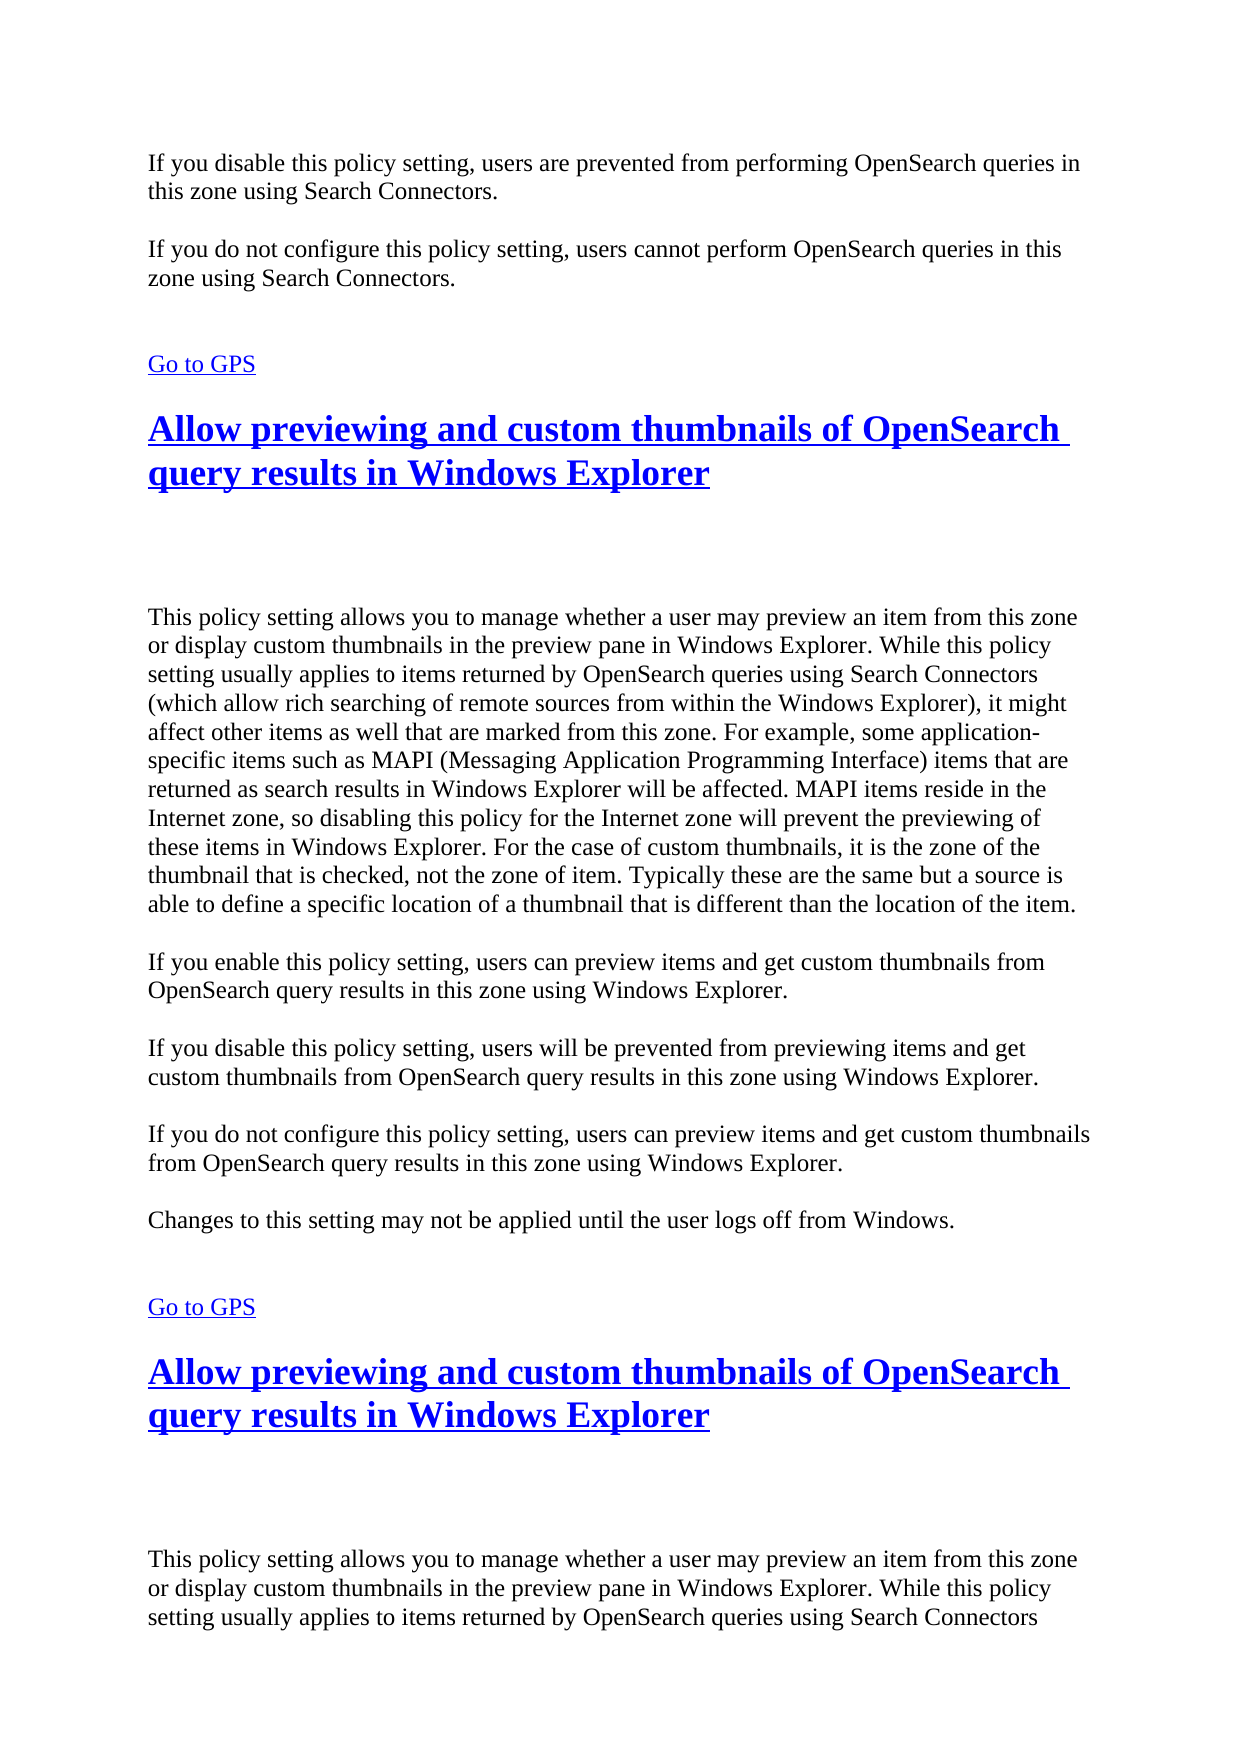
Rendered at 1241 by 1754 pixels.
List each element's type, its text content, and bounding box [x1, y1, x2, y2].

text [148, 1516, 1093, 1631]
text Allow previewing and custom thumbnails of OpenSearch query results in Windows Explorer [148, 1349, 1093, 1436]
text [148, 148, 1093, 378]
text Allow previewing and custom thumbnails of OpenSearch query results in Windows Explorer [148, 407, 1093, 493]
